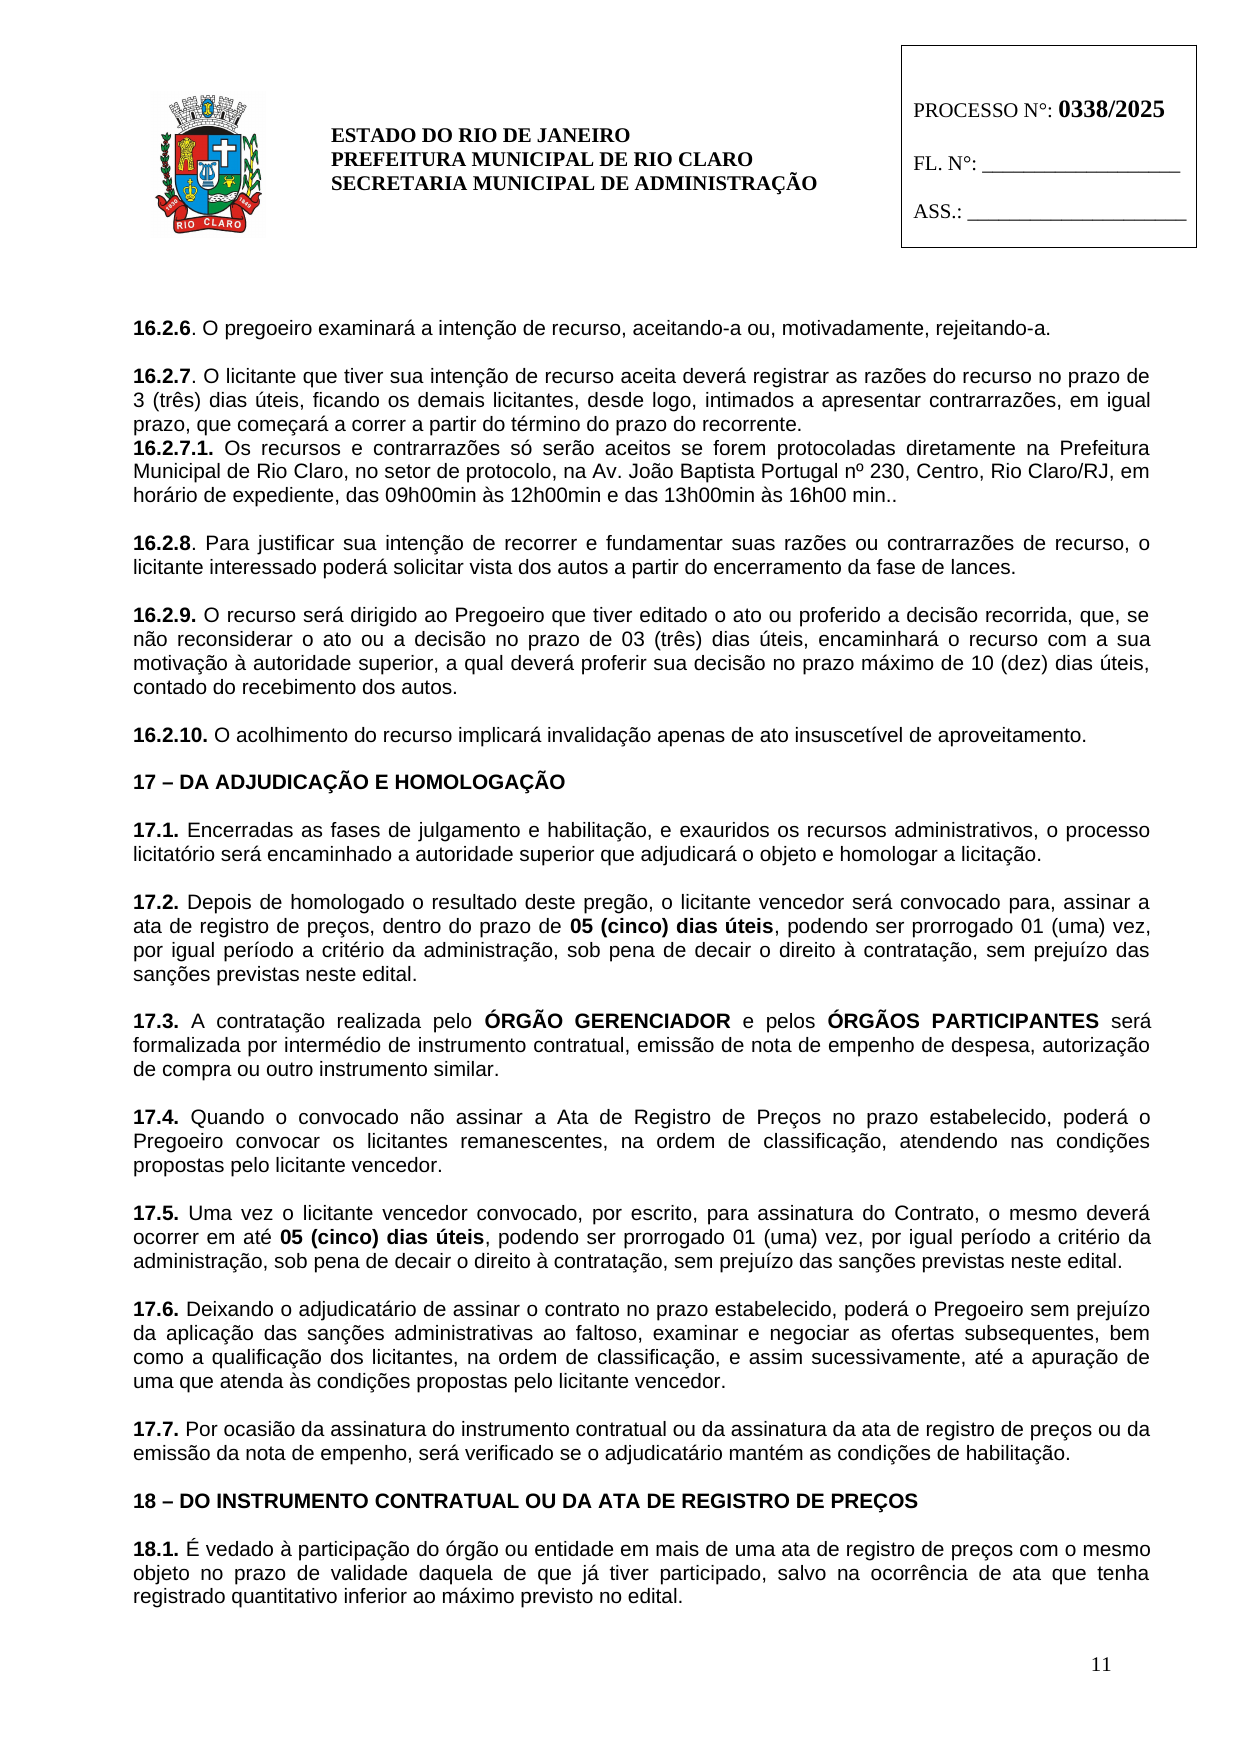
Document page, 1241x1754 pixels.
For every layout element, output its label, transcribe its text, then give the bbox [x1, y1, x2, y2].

list 17.7. Por ocasião da assinatura do instrumento contratual ou da assinatura da ata de registro de preços ou da emissão da nota de empenho, será verificado se o adjudicatário mantém as condições de habilitação. [133, 1417, 1152, 1464]
list 17.5. Uma vez o licitante vencedor convocado, por escrito, para assinatura do Contrato, o mesmo deverá ocorrer em até 05 (cinco) dias úteis, podendo ser prorrogado 01 (uma) vez, por igual período a critério da administração, sob pena de decair o direito à contratação, sem prejuízo das sanções previstas neste edital. [133, 1201, 1152, 1273]
list 17.6. Deixando o adjudicatário de assinar o contrato no prazo estabelecido, poderá o Pregoeiro sem prejuízo da aplicação das sanções administrativas ao faltoso, examinar e negociar as ofertas subsequentes, bem como a qualificação dos licitantes, na ordem de classificação, e assim sucessivamente, até a apuração de uma que atenda às condições propostas pelo licitante vencedor. [133, 1297, 1152, 1393]
list 17.1. Encerradas as fases de julgamento e habilitação, e exauridos os recursos administrativos, o processo licitatório será encaminhado a autoridade superior que adjudicará o objeto e homologar a licitação. [133, 818, 1152, 866]
picture [150, 91, 266, 238]
list 17 – DA ADJUDICAÇÃO E HOMOLOGAÇÃO [133, 770, 1152, 794]
list 17.4. Quando o convocado não assinar a Ata de Registro de Preços no prazo estabelecido, poderá o Pregoeiro convocar os licitantes remanescentes, na ordem de classificação, atendendo nas condições propostas pelo licitante vencedor. [133, 1105, 1152, 1177]
list 17.3. A contratação realizada pelo ÓRGÃO GERENCIADOR e pelos ÓRGÃOS PARTICIPANTES será formalizada por intermédio de instrumento contratual, emissão de nota de empenho de despesa, autorização de compra ou outro instrumento similar. [133, 1009, 1152, 1081]
list 16.2.10. O acolhimento do recurso implicará invalidação apenas de ato insuscetível de aproveitamento. [133, 722, 1152, 746]
list 16.2.9. O recurso será dirigido ao Pregoeiro que tiver editado o ato ou proferido a decisão recorrida, que, se não reconsiderar o ato ou a decisão no prazo de 03 (três) dias úteis, encaminhará o recurso com a sua motivação à autoridade superior, a qual deverá proferir sua decisão no prazo máximo de 10 (dez) dias úteis, contado do recebimento dos autos. [133, 603, 1152, 699]
list 16.2.6. O pregoeiro examinará a intenção de recurso, aceitando-a ou, motivadamente, rejeitando-a. [133, 316, 1152, 339]
list 18.1. É vedado à participação do órgão ou entidade em mais de uma ata de registro de preços com o mesmo objeto no prazo de validade daquela de que já tiver participado, salvo na ocorrência de ata que tenha registrado quantitativo inferior ao máximo previsto no edital. [133, 1536, 1152, 1608]
list 18 – DO INSTRUMENTO CONTRATUAL OU DA ATA DE REGISTRO DE PREÇOS [133, 1488, 1152, 1512]
text 16.2.7.1. Os recursos e contrarrazões só serão aceitos se forem protocoladas diretamente na Prefeitura Municipal de Rio Claro, no setor de protocolo, na Av. João Baptista Portugal nº 230, Centro, Rio Claro/RJ, em horário de expediente, das 09h00min às 12h00min e das 13h00min às 16h00 min.. [133, 435, 1152, 507]
list 17.2. Depois de homologado o resultado deste pregão, o licitante vencedor será convocado para, assinar a ata de registro de preços, dentro do prazo de 05 (cinco) dias úteis, podendo ser prorrogado 01 (uma) vez, por igual período a critério da administração, sob pena de decair o direito à contratação, sem prejuízo das sanções previstas neste edital. [133, 889, 1152, 985]
list 16.2.7. O licitante que tiver sua intenção de recurso aceita deverá registrar as razões do recurso no prazo de 3 (três) dias úteis, ficando os demais licitantes, desde logo, intimados a apresentar contrarrazões, em igual prazo, que começará a correr a partir do término do prazo do recorrente. [133, 363, 1152, 435]
list 16.2.8. Para justificar sua intenção de recorrer e fundamentar suas razões ou contrarrazões de recurso, o licitante interessado poderá solicitar vista dos autos a partir do encerramento da fase de lances. [133, 531, 1152, 579]
